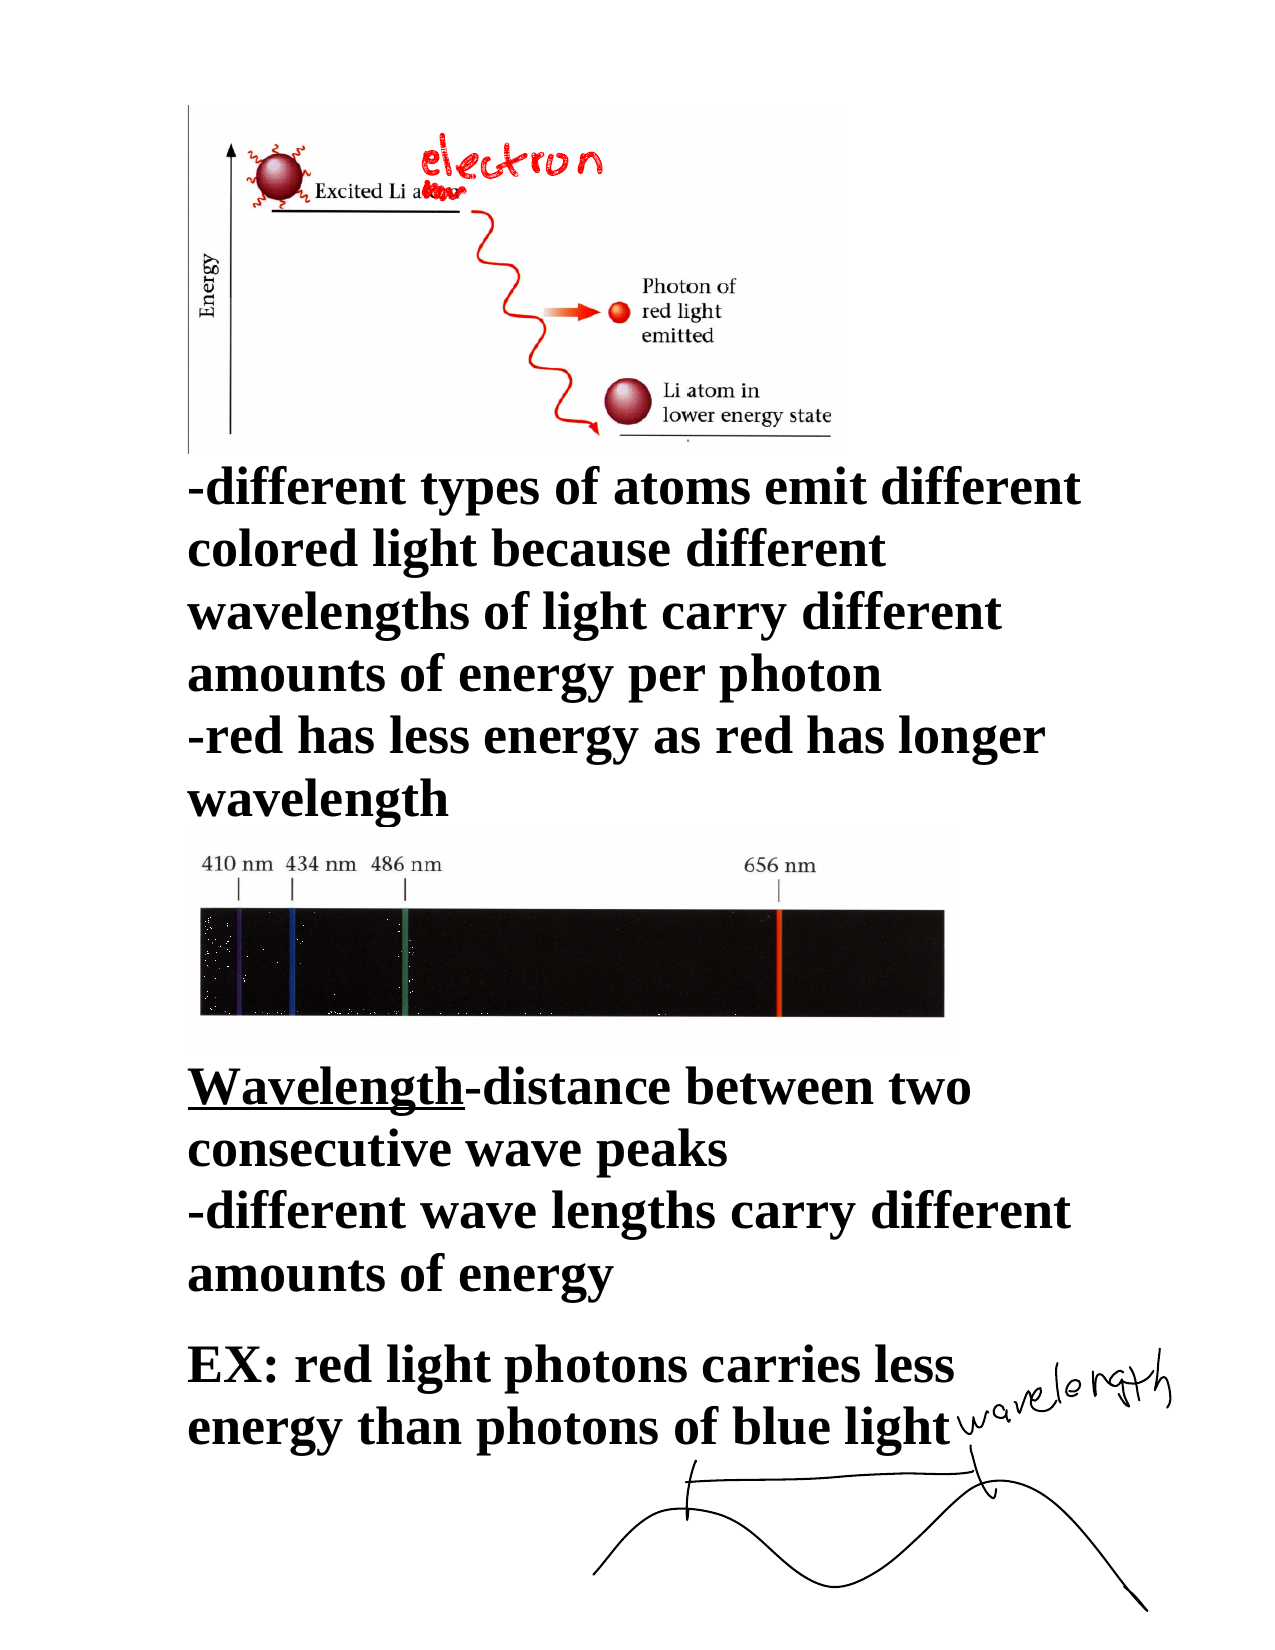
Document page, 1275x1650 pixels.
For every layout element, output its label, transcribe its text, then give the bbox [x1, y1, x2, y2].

text -different types of atoms emit different colored light because different wavelengths of light carry different amounts of energy per photon [187, 454, 1087, 703]
picture [187, 827, 955, 1054]
text -different wave lengths carry different amounts of energy [187, 1178, 1087, 1303]
text Wavelength-distance between two consecutive wave peaks [187, 1053, 1087, 1178]
picture [187, 105, 845, 454]
text -red has less energy as red has longer wavelength [187, 703, 1087, 828]
text EX: red light photons carries less energy than photons of blue light [187, 1331, 1087, 1456]
